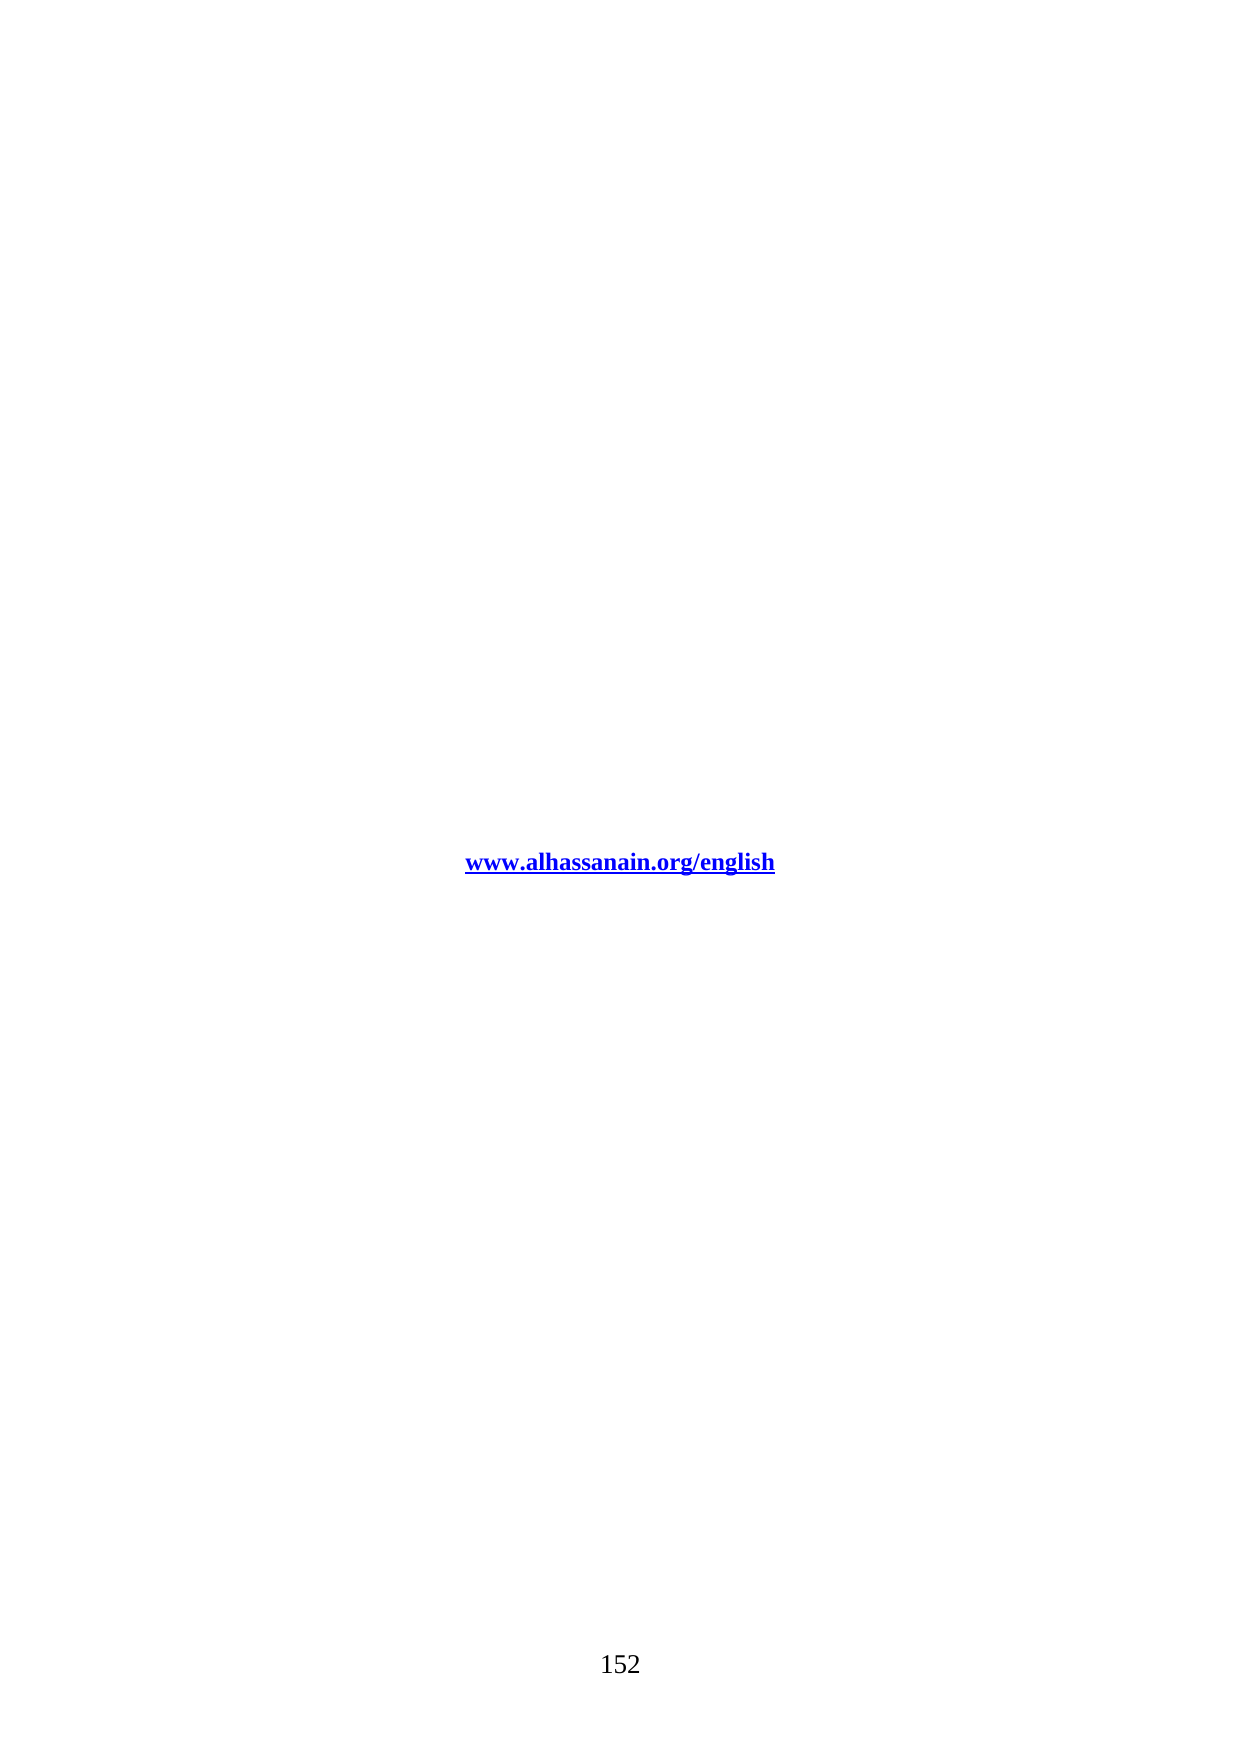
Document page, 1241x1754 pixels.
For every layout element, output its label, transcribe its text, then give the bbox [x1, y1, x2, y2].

text www.alhassanain.org/english [236, 847, 1004, 876]
